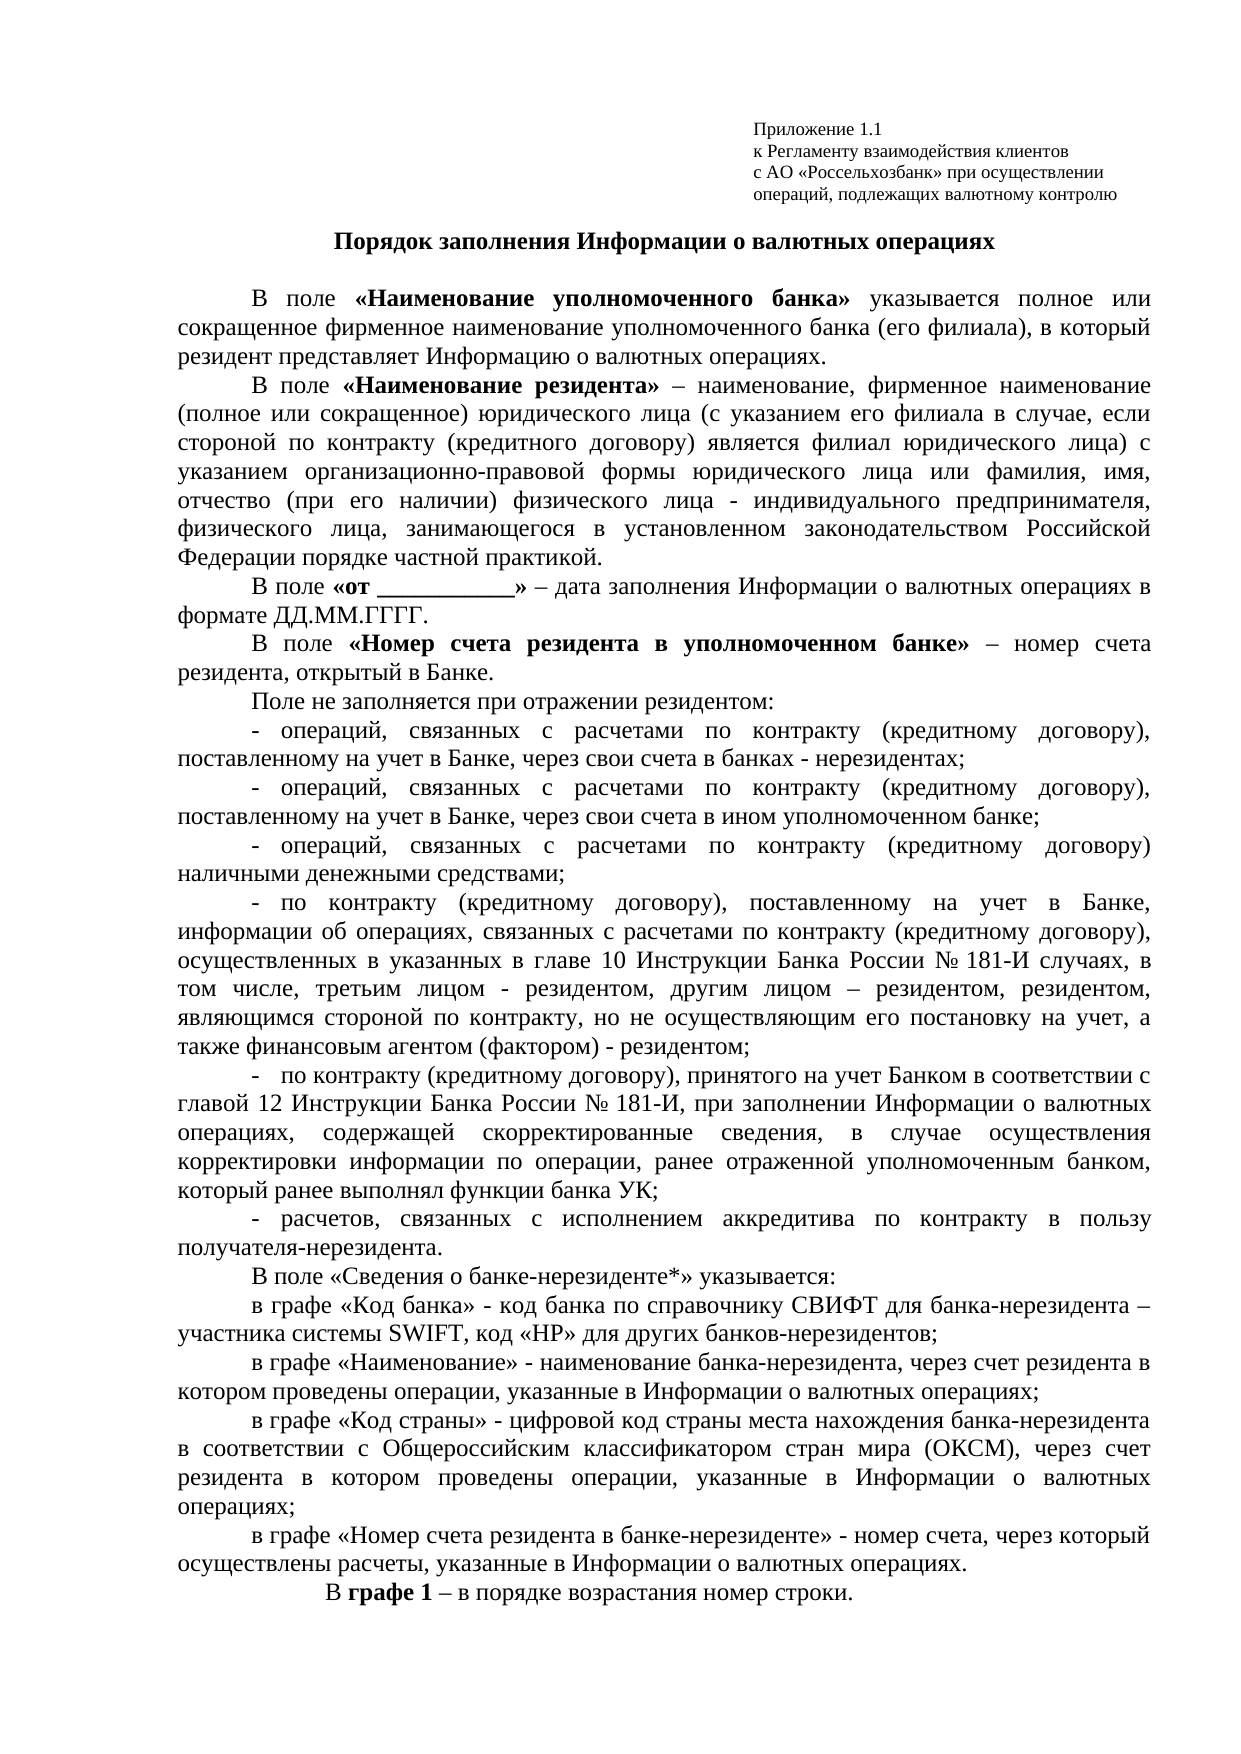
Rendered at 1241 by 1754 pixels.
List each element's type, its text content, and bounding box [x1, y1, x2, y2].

text - расчетов, связанных с исполнением аккредитива по контракту в пользу получателя-нерезидента. [177, 1203, 1152, 1261]
text в графе «Код страны» - цифровой код страны места нахождения банка-нерезидента в соответствии с Общероссийским классификатором стран мира (ОКСМ), через счет резидента в котором проведены операции, указанные в Информации о валютных операциях; [177, 1405, 1152, 1520]
text с АО «Россельхозбанк» при осуществлении операций, подлежащих валютному контролю [753, 161, 1152, 204]
text Приложение 1.1 [753, 118, 1152, 140]
text В поле «Наименование уполномоченного банка» указывается полное или сокращенное фирменное наименование уполномоченного банка (его филиала), в который резидент представляет Информацию о валютных операциях. [177, 283, 1152, 370]
text в графе «Наименование» - наименование банка-нерезидента, через счет резидента в котором проведены операции, указанные в Информации о валютных операциях; [177, 1347, 1152, 1405]
text Поле не заполняется при отражении резидентом: [177, 686, 1152, 715]
text В поле «Сведения о банке-нерезиденте*» указывается: [177, 1261, 1152, 1290]
text к Регламенту взаимодействия клиентов [753, 140, 1152, 161]
text - по контракту (кредитному договору), принятого на учет Банком в соответствии с главой 12 Инструкции Банка России № 181-И, при заполнении Информации о валютных операциях, содержащей скорректированные сведения, в случае осуществления корректировки информации по операции, ранее отраженной уполномоченным банком, который ранее выполнял функции банка УК; [177, 1060, 1152, 1203]
text В графе 1 – в порядке возрастания номер строки. [251, 1577, 1152, 1606]
text - операций, связанных с расчетами по контракту (кредитному договору), поставленному на учет в Банке, через свои счета в ином уполномоченном банке; [177, 772, 1152, 830]
text В поле «от ___________» – дата заполнения Информации о валютных операциях в формате ДД.ММ.ГГГГ. [177, 571, 1152, 628]
text Порядок заполнения Информации о валютных операциях [177, 226, 1152, 255]
text В поле «Номер счета резидента в уполномоченном банке» – номер счета резидента, открытый в Банке. [177, 628, 1152, 686]
text - операций, связанных с расчетами по контракту (кредитному договору), поставленному на учет в Банке, через свои счета в банках - нерезидентах; [177, 715, 1152, 772]
text в графе «Номер счета резидента в банке-нерезиденте» - номер счета, через который осуществлены расчеты, указанные в Информации о валютных операциях. [177, 1520, 1152, 1577]
text - операций, связанных с расчетами по контракту (кредитному договору) наличными денежными средствами; [177, 830, 1152, 887]
text в графе «Код банка» - код банка по справочнику СВИФТ для банка-нерезидента – участника системы SWIFT, код «НР» для других банков-нерезидентов; [177, 1290, 1152, 1347]
text В поле «Наименование резидента» – наименование, фирменное наименование (полное или сокращенное) юридического лица (с указанием его филиала в случае, если стороной по контракту (кредитного договору) является филиал юридического лица) с указанием организационно-правовой формы юридического лица или фамилия, имя, отчество (при его наличии) физического лица - индивидуального предпринимателя, физического лица, занимающегося в установленном законодательством Российской Федерации порядке частной практикой. [177, 370, 1152, 571]
text - по контракту (кредитному договору), поставленному на учет в Банке, информации об операциях, связанных с расчетами по контракту (кредитному договору), осуществленных в указанных в главе 10 Инструкции Банка России № 181-И случаях, в том числе, третьим лицом - резидентом, другим лицом – резидентом, резидентом, являющимся стороной по контракту, но не осуществляющим его постановку на учет, а также финансовым агентом (фактором) - резидентом; [177, 887, 1152, 1060]
